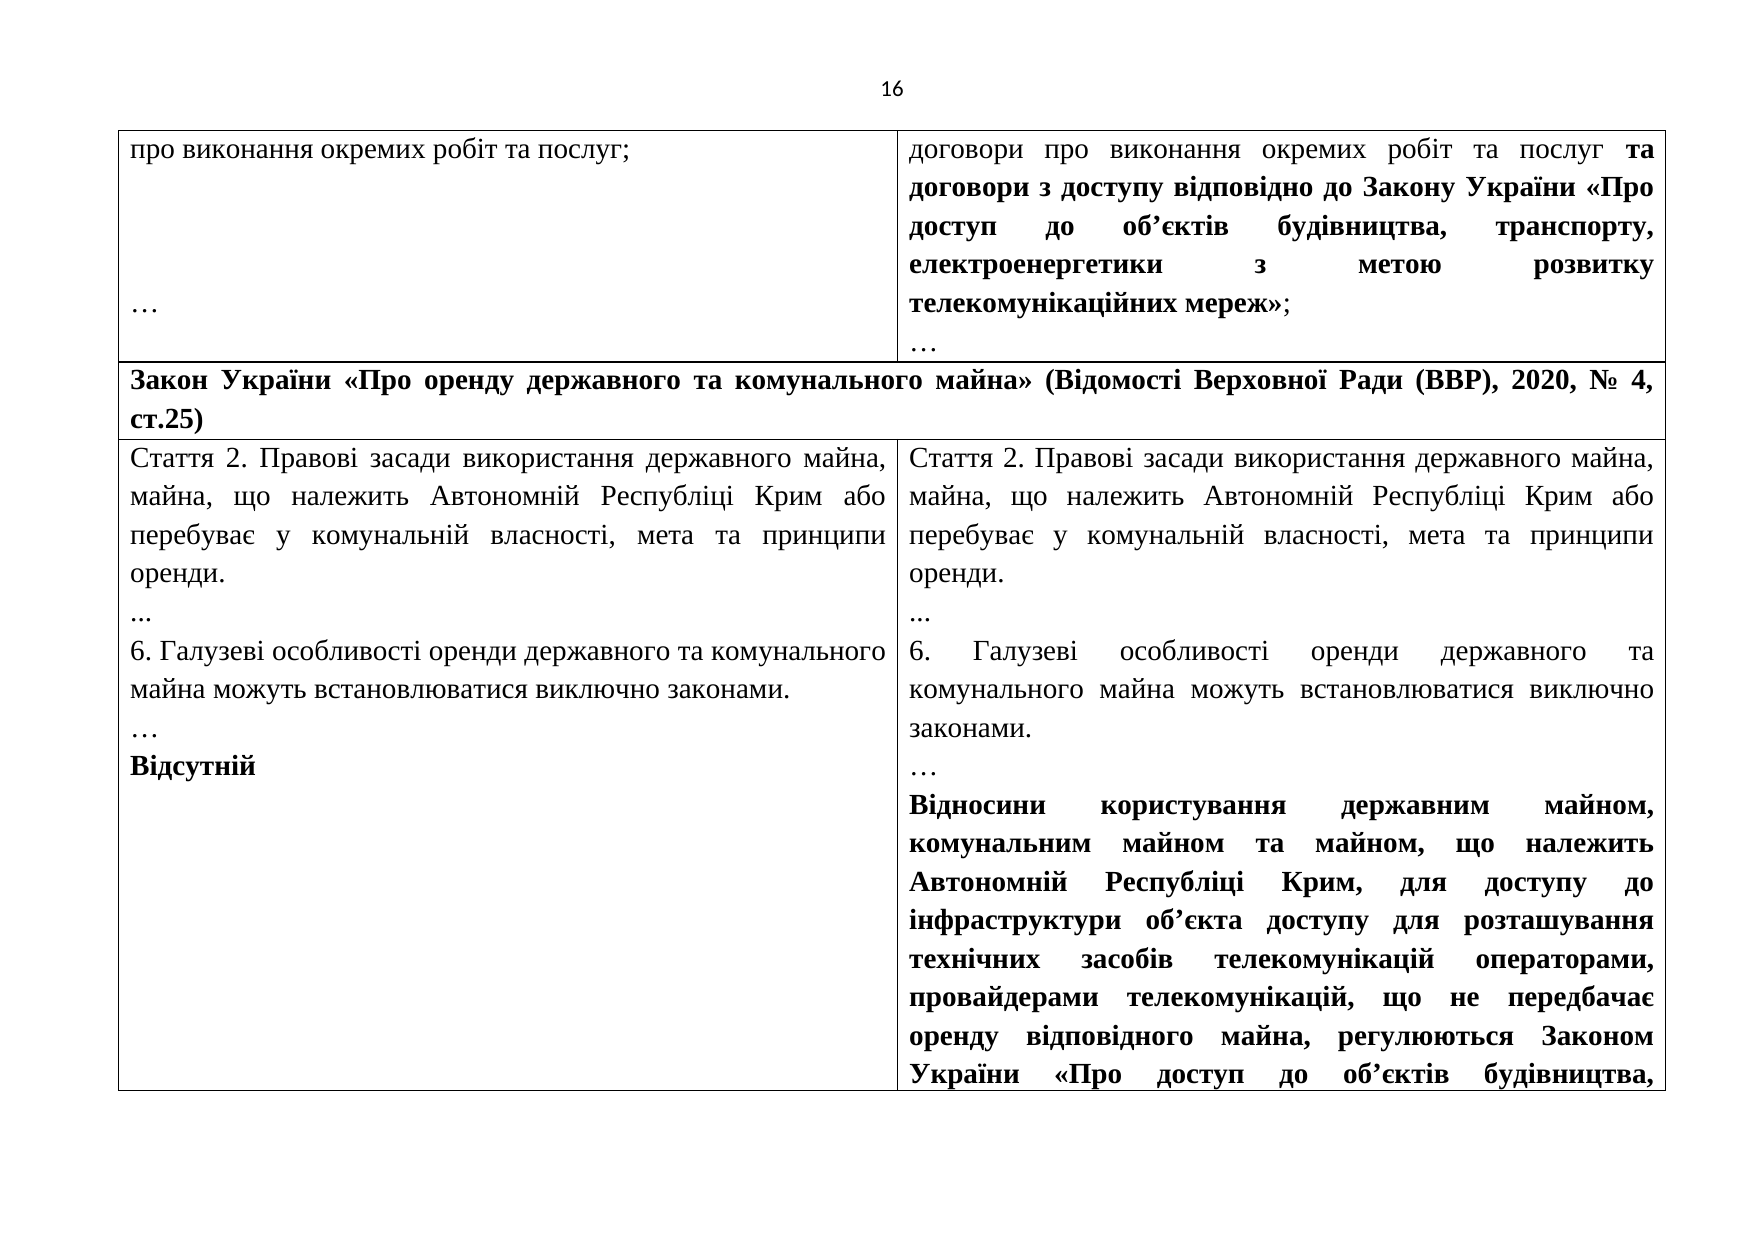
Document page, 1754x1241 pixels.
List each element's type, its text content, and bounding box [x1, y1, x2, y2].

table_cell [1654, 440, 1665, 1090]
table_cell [119, 440, 897, 1090]
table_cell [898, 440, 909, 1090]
table_cell Закон України «Про оренду державного та комунального майна» (Відомості Верховної Ради (ВВР), 2020, № 4, ст.25) [119, 363, 1665, 439]
